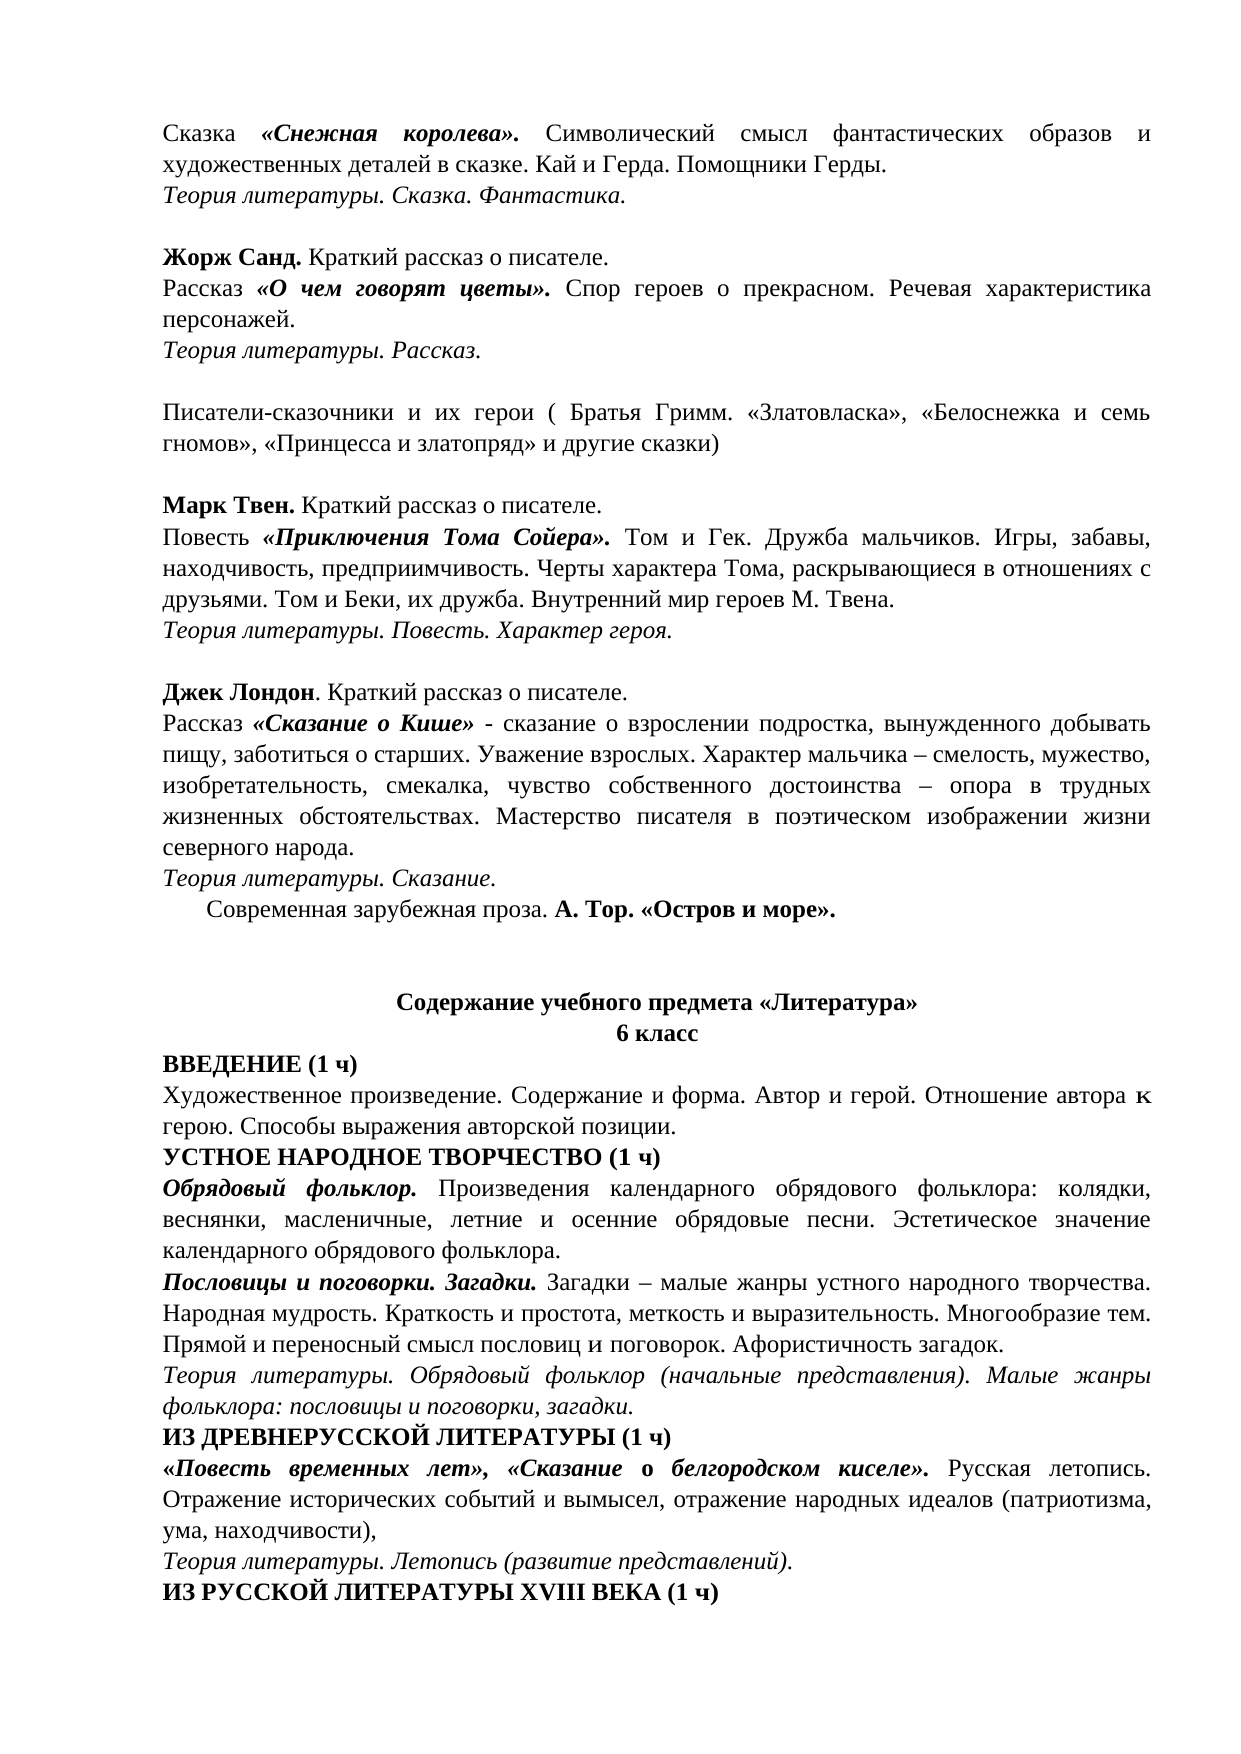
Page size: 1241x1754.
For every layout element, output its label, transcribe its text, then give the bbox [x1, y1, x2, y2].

text УСТНОЕ НАРОДНОЕ ТВОРЧЕСТВО (1 ч) [162, 1142, 1152, 1171]
text Пословицы и поговорки. Загадки. Загадки – малые жанры устного народного творчества. Народная мудрость. Краткость и простота, меткость и выразительность. Многообразие тем. Прямой и переносный смысл пословиц и поговорок. Афористичность загадок. [162, 1267, 1152, 1357]
text Джек Лондон. Краткий рассказ о писателе. [162, 677, 1152, 706]
text «Повесть временных лет», «Сказание о белгородском киселе». Русская летопись. Отражение исторических событий и вымысел, отражение народных идеалов (патриотизма, ума, находчивости), [162, 1453, 1152, 1544]
text ИЗ РУССКОЙ ЛИТЕРАТУРЫ ХVIII ВЕКА (1 ч) [162, 1577, 1152, 1606]
text Сказка «Снежная королева». Символический смысл фантастических образов и художественных деталей в сказке. Кай и Герда. Помощники Герды. [162, 118, 1152, 178]
text 6 класс [162, 1018, 1152, 1047]
text Содержание учебного предмета «Литература» [162, 987, 1152, 1016]
text Теория литературы. Рассказ. [162, 335, 1152, 364]
text Теория литературы. Летопись (развитие представлений). [162, 1546, 1152, 1575]
text Писатели-сказочники и их герои ( Братья Гримм. «Златовласка», «Белоснежка и семь гномов», «Принцесса и златопряд» и другие сказки) [162, 397, 1152, 457]
text Художественное произведение. Содержание и форма. Автор и герой. Отношение автора к герою. Способы выражения авторской позиции. [162, 1080, 1152, 1140]
text Рассказ «Сказание о Кише» - сказание о взрослении подростка, вынужденного добывать пищу, заботиться о старших. Уважение взрослых. Характер мальчика – смелость, мужество, изобретательность, смекалка, чувство собственного достоинства – опора в трудных жизненных обстоятельствах. Мастерство писателя в поэтическом изображении жизни северного народа. [162, 708, 1152, 861]
text Теория литературы. Обрядовый фольклор (начальные представления). Малые жанры фольклора: пословицы и поговорки, загадки. [162, 1360, 1152, 1419]
text Теория литературы. Сказание. [162, 863, 1152, 892]
text Рассказ «О чем говорят цветы». Спор героев о прекрасном. Речевая характеристика персонажей. [162, 273, 1152, 333]
text Жорж Санд. Краткий рассказ о писателе. [162, 242, 1152, 271]
text ИЗ ДРЕВНЕРУССКОЙ ЛИТЕРАТУРЫ (1 ч) [162, 1422, 1152, 1451]
text Теория литературы. Сказка. Фантастика. [162, 180, 1152, 209]
text Теория литературы. Повесть. Характер героя. [162, 615, 1152, 643]
text Повесть «Приключения Тома Сойера». Том и Гек. Дружба мальчиков. Игры, забавы, находчивость, предприимчивость. Черты характера Тома, раскрывающиеся в отношениях с друзьями. Том и Беки, их дружба. Внутренний мир героев М. Твена. [162, 522, 1152, 612]
text Обрядовый фольклор. Произведения календарного обрядового фольклора: колядки, веснянки, масленичные, летние и осенние обрядовые песни. Эстетическое значение календарного обрядового фольклора. [162, 1173, 1152, 1264]
text ВВЕДЕНИЕ (1 ч) [162, 1049, 1152, 1078]
text Современная зарубежная проза. А. Тор. «Остров и море». [162, 894, 1152, 923]
text Марк Твен. Краткий рассказ о писателе. [162, 491, 1152, 519]
